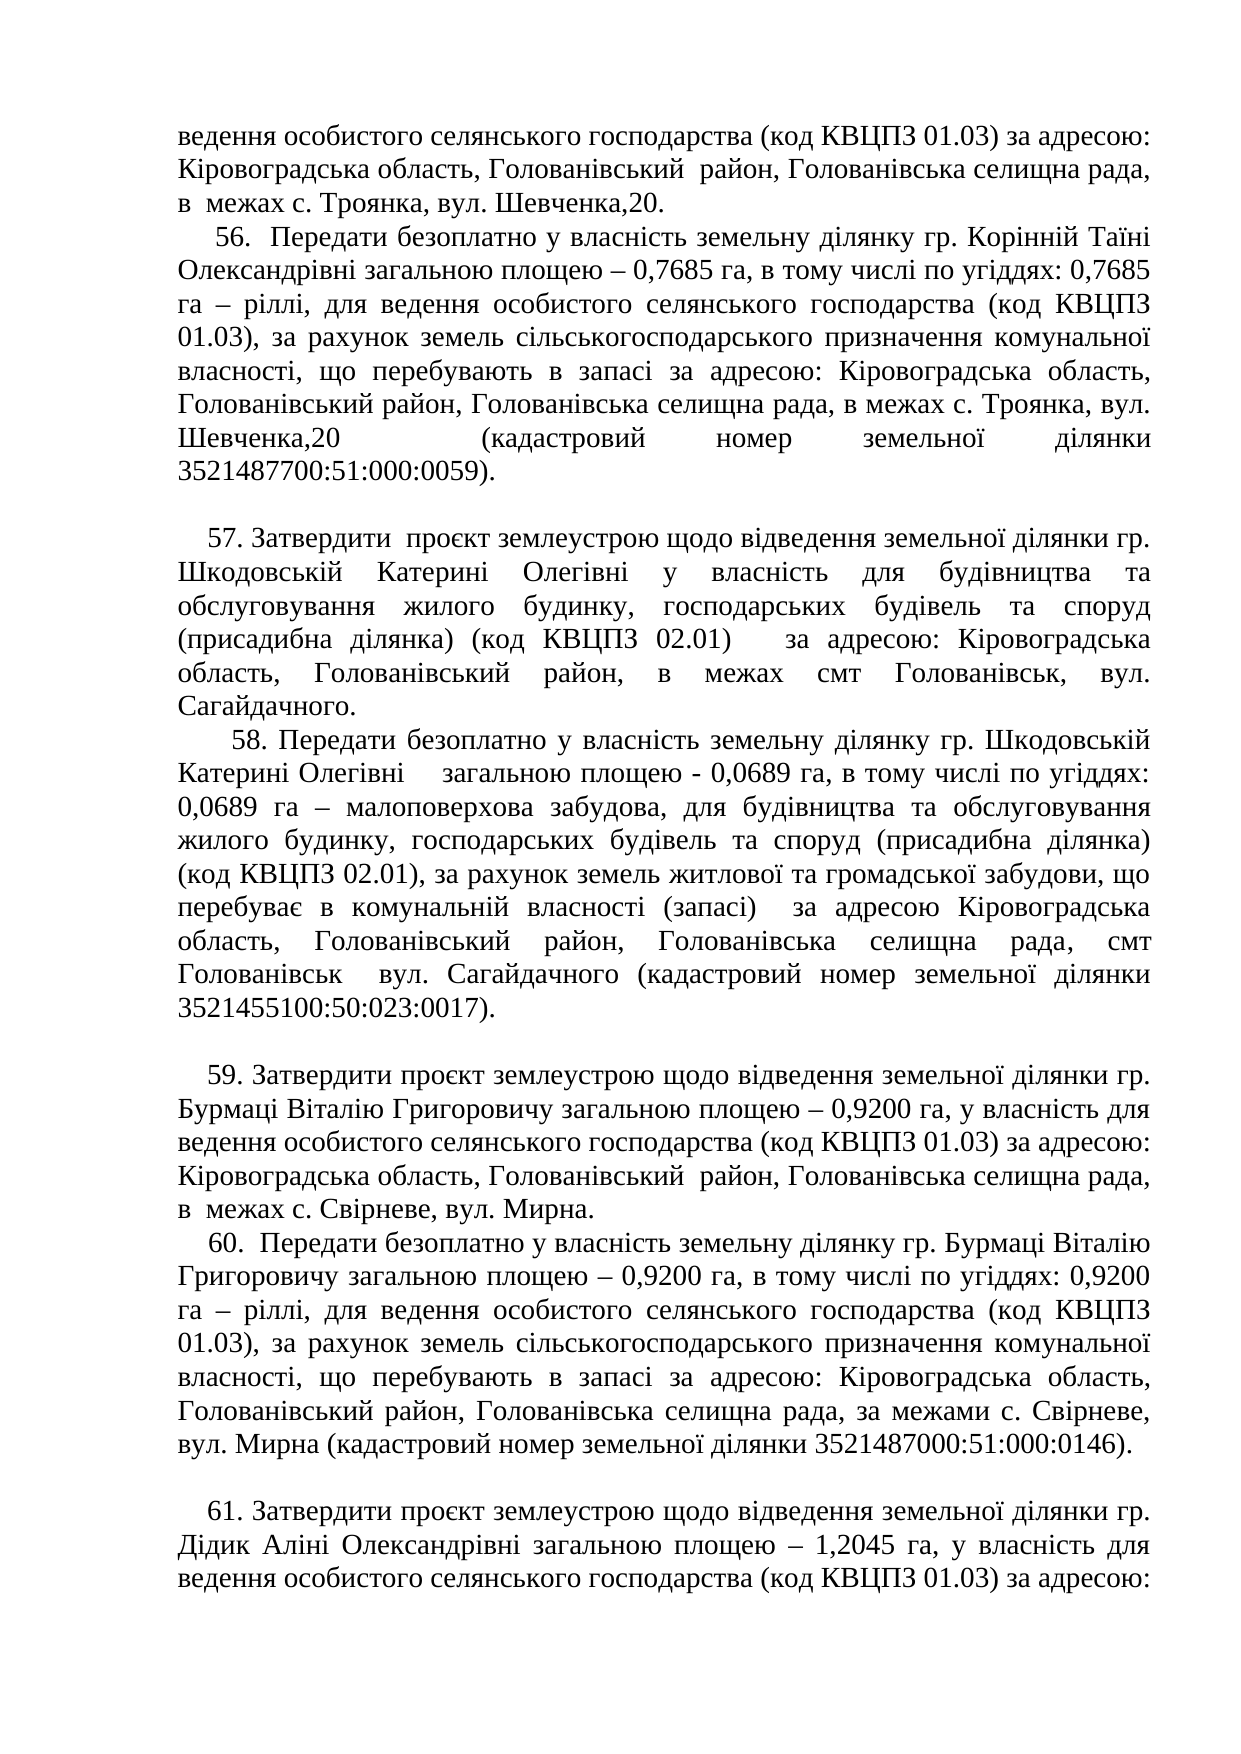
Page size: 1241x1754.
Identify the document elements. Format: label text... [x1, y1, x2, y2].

text 56. Передати безоплатно у власність земельну ділянку гр. Корінній Таїні Олександрівні загальною площею – 0,7685 га, в тому числі по угіддях: 0,7685 га – ріллі, для ведення особистого селянського господарства (код КВЦПЗ 01.03), за рахунок земель сільськогосподарського призначення комунальної власності, що перебувають в запасі за адресою: Кіровоградська область, Голованівський район, Голованівська селищна рада, в межах с. Троянка, вул. Шевченка,20 (кадастровий номер земельної ділянки 3521487700:51:000:0059). [177, 219, 1152, 487]
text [177, 1493, 1152, 1594]
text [177, 118, 1152, 219]
text 58. Передати безоплатно у власність земельну ділянку гр. Шкодовській Катерині Олегівні загальною площею - 0,0689 га, в тому числі по угіддях: 0,0689 га – малоповерхова забудова, для будівництва та обслуговування жилого будинку, господарських будівель та споруд (присадибна ділянка) (код КВЦПЗ 02.01), за рахунок земель житлової та громадської забудови, що перебуває в комунальній власності (запасі) за адресою Кіровоградська область, Голованівський район, Голованівська селищна рада, смт Голованівськ вул. Сагайдачного (кадастровий номер земельної ділянки 3521455100:50:023:0017). [177, 722, 1152, 1024]
text 60. Передати безоплатно у власність земельну ділянку гр. Бурмаці Віталію Григоровичу загальною площею – 0,9200 га, в тому числі по угіддях: 0,9200 га – ріллі, для ведення особистого селянського господарства (код КВЦПЗ 01.03), за рахунок земель сільськогосподарського призначення комунальної власності, що перебувають в запасі за адресою: Кіровоградська область, Голованівський район, Голованівська селищна рада, за межами с. Свірневе, вул. Мирна (кадастровий номер земельної ділянки 3521487000:51:000:0146). [177, 1225, 1152, 1460]
text 57. Затвердити проєкт землеустрою щодо відведення земельної ділянки гр. Шкодовській Катерині Олегівні у власність для будівництва та обслуговування жилого будинку, господарських будівель та споруд (присадибна ділянка) (код КВЦПЗ 02.01) за адресою: Кіровоградська область, Голованівський район, в межах смт Голованівськ, вул. Сагайдачного. [177, 521, 1152, 722]
text 59. Затвердити проєкт землеустрою щодо відведення земельної ділянки гр. Бурмаці Віталію Григоровичу загальною площею – 0,9200 га, у власність для ведення особистого селянського господарства (код КВЦПЗ 01.03) за адресою: Кіровоградська область, Голованівський район, Голованівська селищна рада, в межах с. Свірневе, вул. Мирна. [177, 1057, 1152, 1225]
